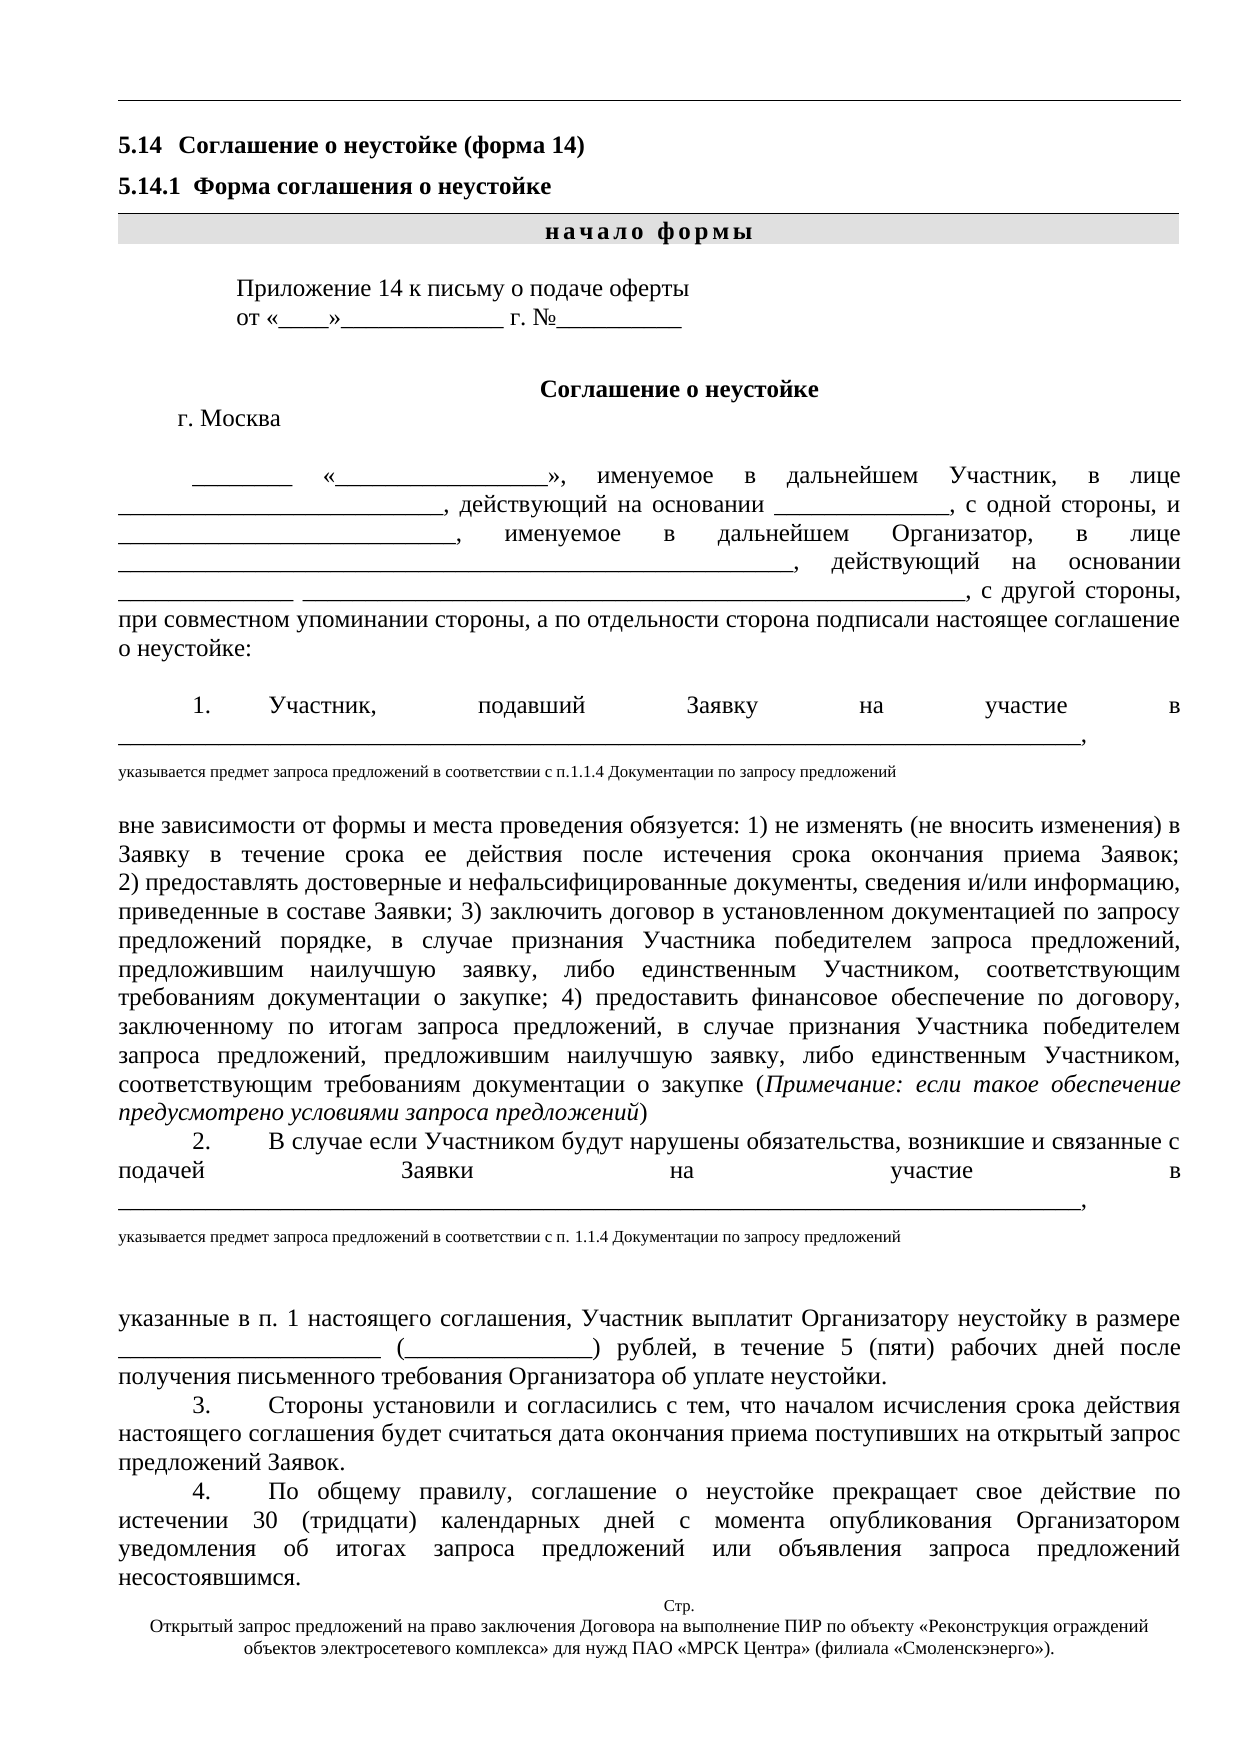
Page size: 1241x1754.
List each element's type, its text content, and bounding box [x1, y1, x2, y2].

text вне зависимости от формы и места проведения обязуется: 1) не изменять (не вносить изменения) в Заявку в течение срока ее действия после истечения срока окончания приема Заявок; 2) предоставлять достоверные и нефальсифицированные документы, сведения и/или информацию, приведенные в составе Заявки; 3) заключить договор в установленном документацией по запросу предложений порядке, в случае признания Участника победителем запроса предложений, предложившим наилучшую заявку, либо единственным Участником, соответствующим требованиям документации о закупке; 4) предоставить финансовое обеспечение по договору, заключенному по итогам запроса предложений, в случае признания Участника победителем запроса предложений, предложившим наилучшую заявку, либо единственным Участником, соответствующим требованиям документации о закупке (Примечание: если такое обеспечение предусмотрено условиями запроса предложений) [118, 810, 1181, 1126]
text ________ «_________________», именуемое в дальнейшем Участник, в лице __________________________, действующий на основании ______________, с одной стороны, и ___________________________, именуемое в дальнейшем Организатор, в лице ______________________________________________________, действующий на основании ______________ _____________________________________________________, с другой стороны, при совместном упоминании стороны, а по отдельности сторона подписали настоящее соглашение о неустойке: [118, 460, 1181, 661]
subtitle Форма соглашения о неустойке [118, 171, 1181, 200]
list Стороны установили и согласились с тем, что началом исчисления срока действия настоящего соглашения будет считаться дата окончания приема поступивших на открытый запрос предложений Заявок. [118, 1390, 1181, 1476]
text указывается предмет запроса предложений в соответствии с п. 1.1.4 Документации по запросу предложений [118, 1212, 1181, 1246]
text начало формы [118, 214, 1179, 244]
text Соглашение о неустойке [118, 374, 1181, 403]
text г. Москва [118, 403, 1181, 431]
subtitle Соглашение о неустойке (форма 14) [118, 130, 1181, 159]
text Приложение 14 к письму о подаче оферты от «____»_____________ г. №__________ [236, 273, 1181, 331]
text указывается предмет запроса предложений в соответствии с п.1.1.4 Документации по запросу предложений [118, 748, 1181, 781]
list Участник, подавший Заявку на участие в _____________________________________________________________________________, [118, 690, 1181, 748]
text указанные в п. 1 настоящего соглашения, Участник выплатит Организатору неустойку в размере _____________________ (_______________) рублей, в течение 5 (пяти) рабочих дней после получения письменного требования Организатора об уплате неустойки. [118, 1303, 1181, 1390]
list По общему правилу, соглашение о неустойке прекращает свое действие по истечении 30 (тридцати) календарных дней с момента опубликования Организатором уведомления об итогах запроса предложений или объявления запроса предложений несостоявшимся. [118, 1476, 1181, 1591]
list В случае если Участником будут нарушены обязательства, возникшие и связанные с подачей Заявки на участие в _____________________________________________________________________________, [118, 1126, 1181, 1212]
